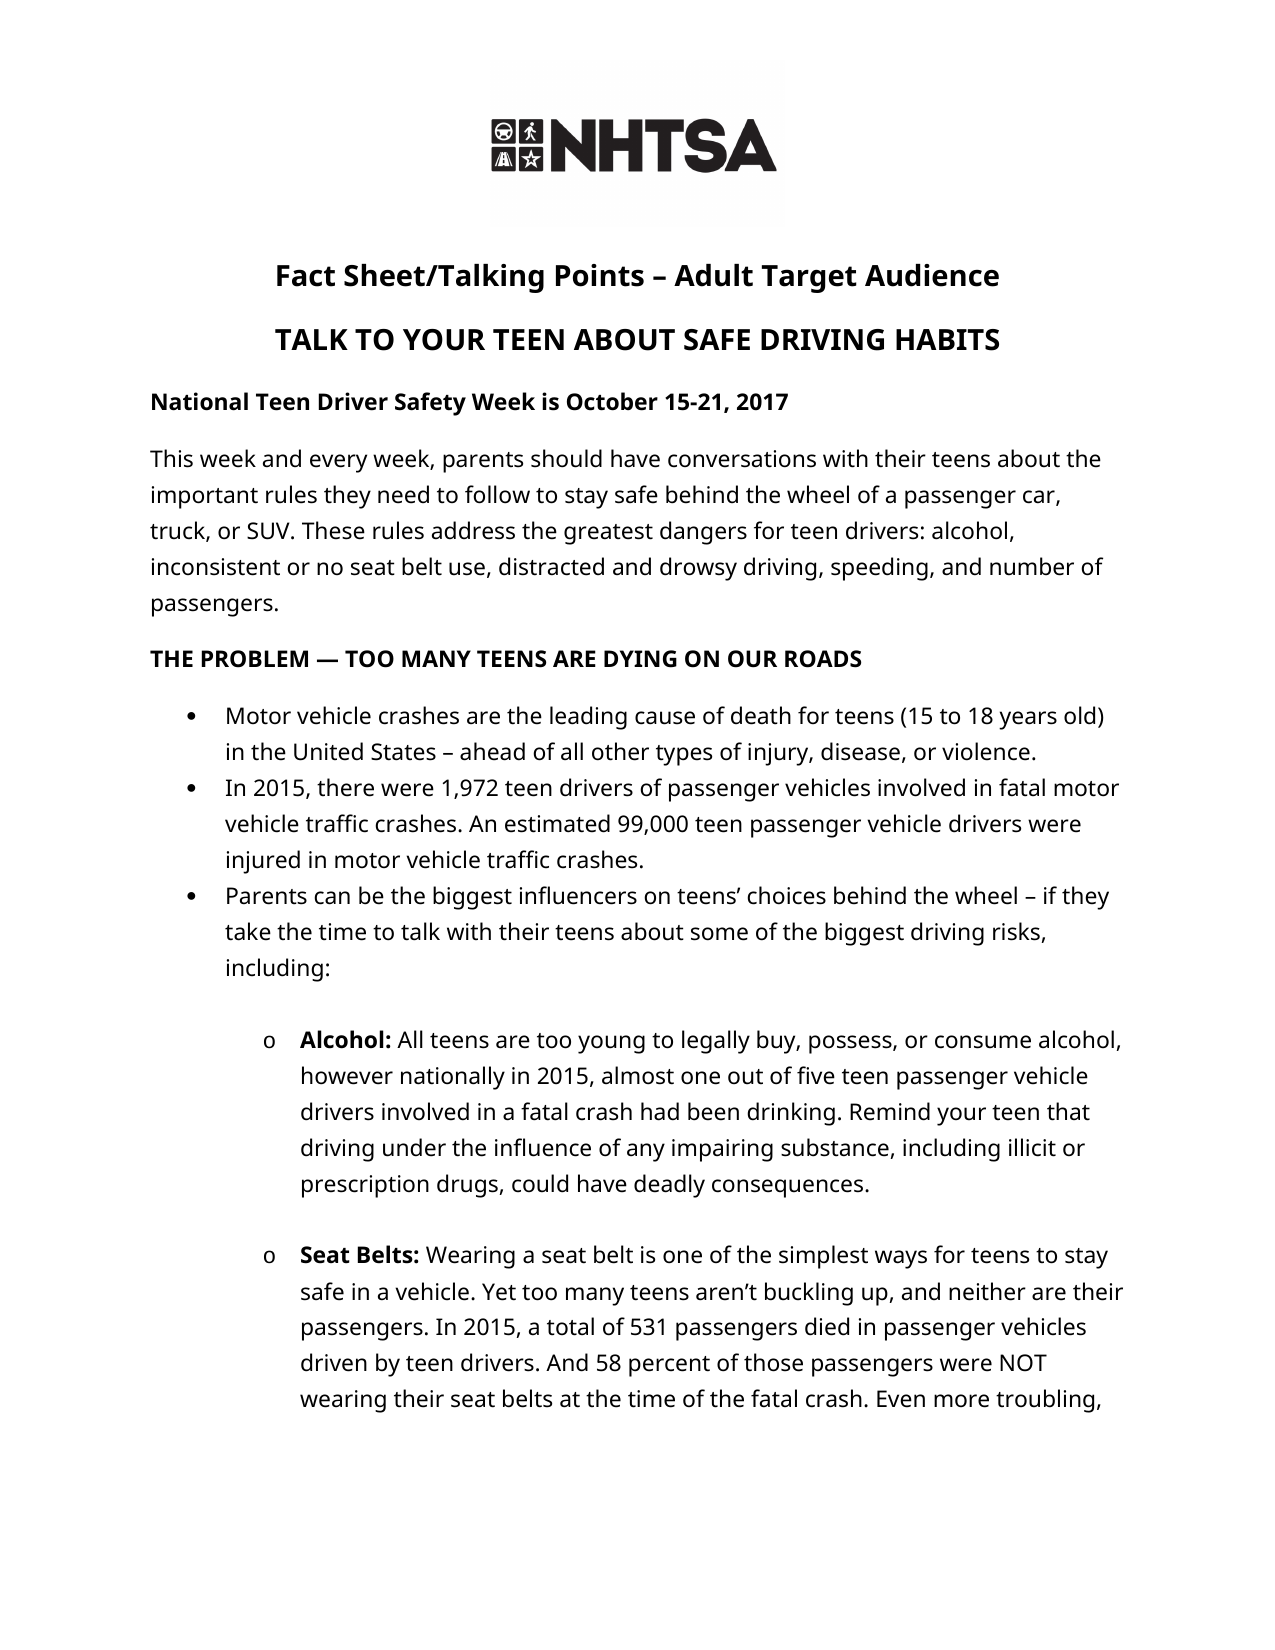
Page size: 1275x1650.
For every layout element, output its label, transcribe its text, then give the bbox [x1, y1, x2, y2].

text Talk to Your Teen About Safe Driving Habits [150, 320, 1125, 359]
text National Teen Driver Safety Week is October 15-21, 2017 [150, 386, 1125, 417]
picture [490, 60, 786, 227]
list In 2015, there were 1,972 teen drivers of passenger vehicles involved in fatal motor vehicle traffic crashes. An estimated 99,000 teen passenger vehicle drivers were injured in motor vehicle traffic crashes. [187, 772, 1125, 875]
list Parents can be the biggest influencers on teens’ choices behind the wheel – if they take the time to talk with their teens about some of the biggest driving risks, including: [187, 880, 1125, 1019]
text This week and every week, parents should have conversations with their teens about the important rules they need to follow to stay safe behind the wheel of a passenger car, truck, or SUV. These rules address the greatest dangers for teen drivers: alcohol, inconsistent or no seat belt use, distracted and drowsy driving, speeding, and number of passengers. [150, 443, 1125, 618]
subtitle Fact Sheet/Talking Points – Adult Target Audience [150, 255, 1125, 295]
list Motor vehicle crashes are the leading cause of death for teens (15 to 18 years old) in the United States – ahead of all other types of injury, disease, or violence. [187, 700, 1125, 767]
text THE PROBLEM — TOO MANY TEENS ARE DYING ON OUR ROADS [150, 643, 1125, 675]
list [262, 1239, 1125, 1414]
list Alcohol: All teens are too young to legally buy, possess, or consume alcohol, however nationally in 2015, almost one out of five teen passenger vehicle drivers involved in a fatal crash had been drinking. Remind your teen that driving under the influence of any impairing substance, including illicit or prescription drugs, could have deadly consequences. [262, 1024, 1125, 1235]
